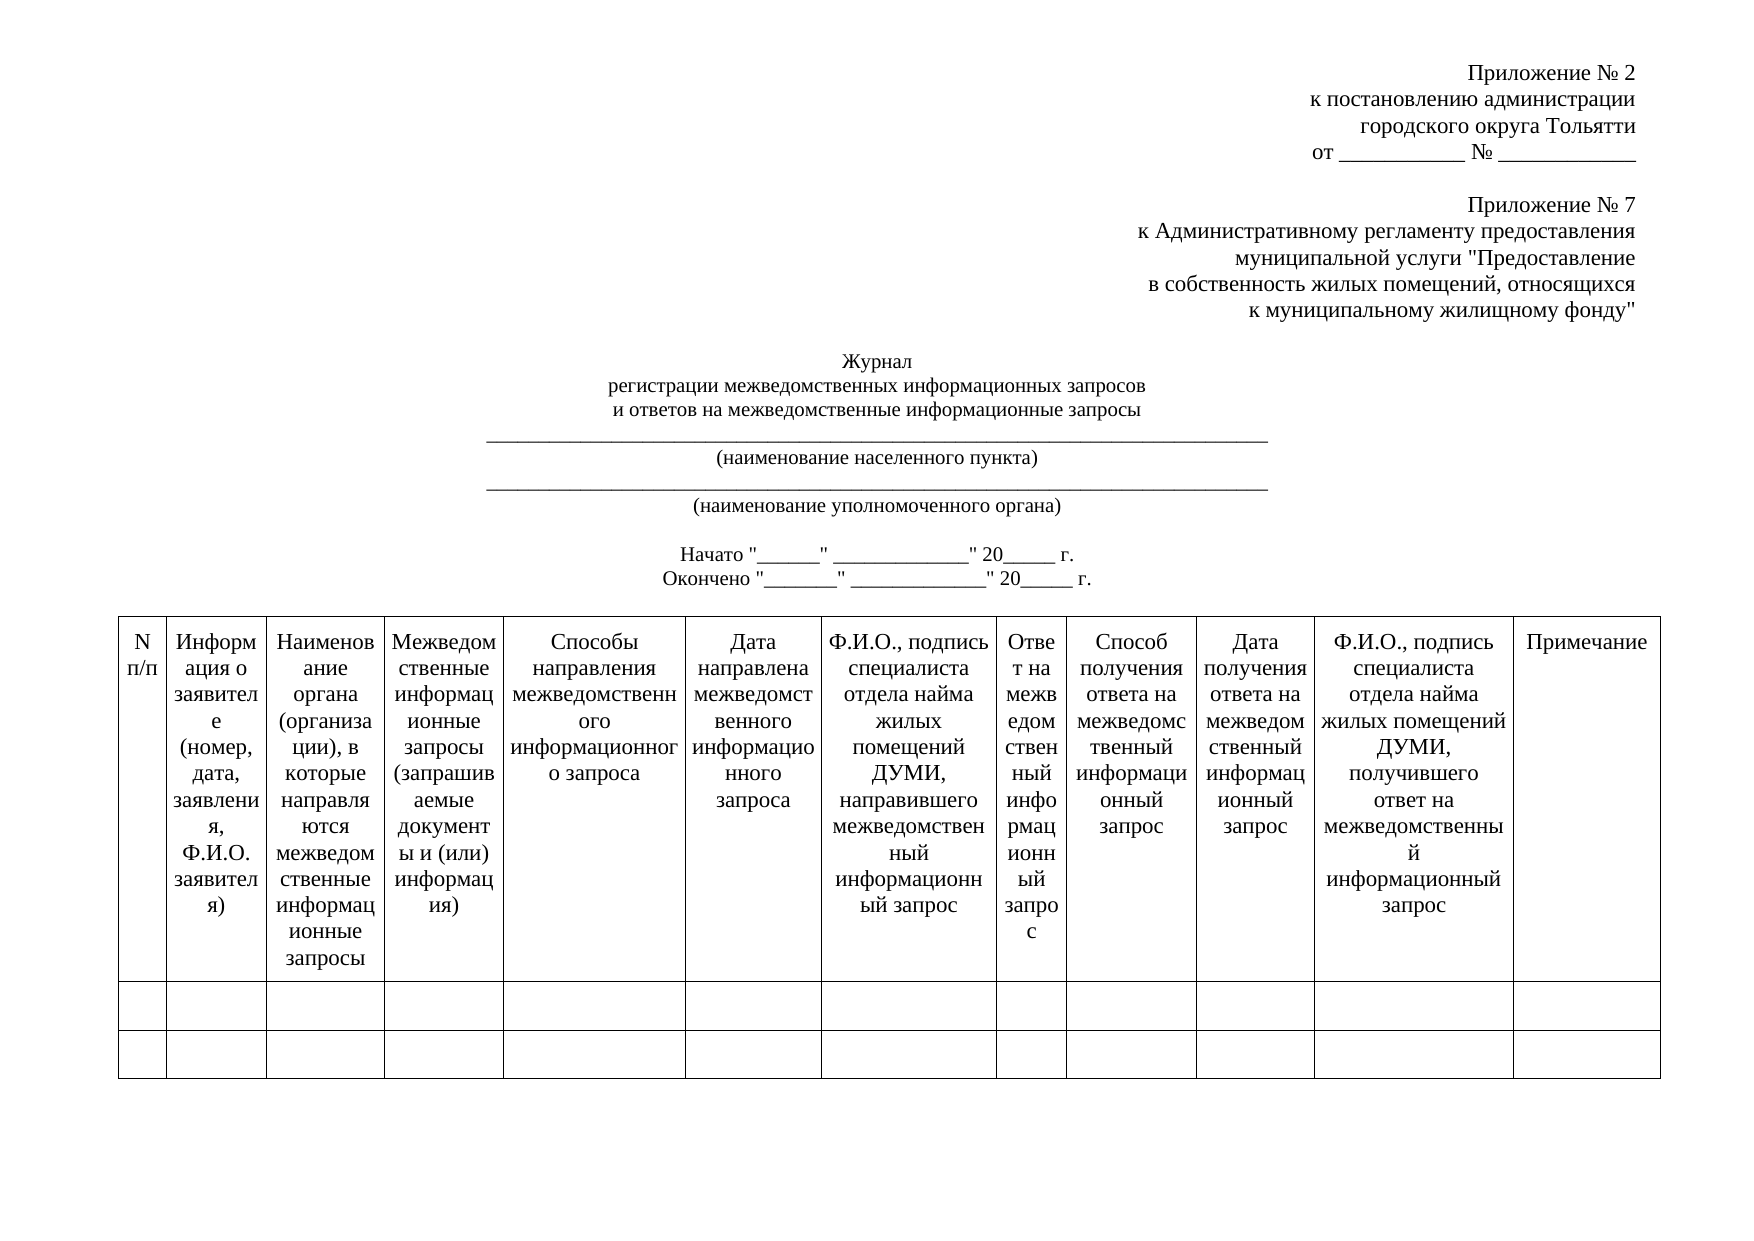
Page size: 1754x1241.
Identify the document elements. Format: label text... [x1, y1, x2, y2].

table_cell [1067, 1031, 1196, 1078]
table_cell [385, 982, 503, 1029]
table_cell [267, 982, 384, 1029]
text (наименование населенного пункта) [118, 445, 1636, 469]
text Приложение № 2 [118, 59, 1636, 86]
text Журнал [118, 349, 1636, 373]
table_cell [1514, 1031, 1660, 1078]
table_header Примечание [1514, 617, 1660, 981]
text городского округа Тольятти [118, 112, 1636, 138]
table_cell [385, 1031, 503, 1078]
text Начато "______" _____________" 20_____ г. [118, 542, 1636, 566]
text ___________________________________________________________________________ [118, 421, 1636, 445]
table_cell [504, 1031, 685, 1078]
text к постановлению администрации [118, 86, 1636, 112]
table_header Ответ на межведомственный информационный запрос [997, 617, 1066, 981]
text ___________________________________________________________________________ [118, 469, 1636, 493]
text в собственность жилых помещений, относящихся [118, 270, 1636, 296]
table_header Способ получения ответа на межведомственный информационный запрос [1067, 617, 1196, 981]
table_header Ф.И.О., подпись специалиста отдела найма жилых помещений ДУМИ, получившего ответ на межведомственный информационный запрос [1315, 617, 1513, 981]
table_header N п/п [119, 617, 166, 981]
table_cell [1315, 982, 1513, 1029]
table_cell [997, 982, 1066, 1029]
text и ответов на межведомственные информационные запросы [118, 397, 1636, 421]
table_cell [504, 982, 685, 1029]
text Приложение № 7 [118, 191, 1636, 217]
table_cell [119, 1031, 166, 1078]
table_cell [997, 1031, 1066, 1078]
table_header Дата направлена межведомственного информационного запроса [686, 617, 821, 981]
table_header Информация о заявителе (номер, дата, заявления, Ф.И.О. заявителя) [167, 617, 266, 981]
table_header Межведомственные информационные запросы (запрашиваемые документы и (или) информация) [385, 617, 503, 981]
text (наименование уполномоченного органа) [118, 493, 1636, 517]
table_header Наименование органа (организации), в которые направляются межведомственные информационные запросы [267, 617, 384, 981]
text муниципальной услуги "Предоставление [118, 244, 1636, 270]
table_cell [686, 1031, 821, 1078]
text Окончено "_______" _____________" 20_____ г. [118, 566, 1636, 590]
table_cell [1514, 982, 1660, 1029]
table_cell [1067, 982, 1196, 1029]
text к муниципальному жилищному фонду" [118, 296, 1636, 323]
table_header Способы направления межведомственного информационного запроса [504, 617, 685, 981]
table_cell [822, 1031, 996, 1078]
table_cell [1197, 982, 1314, 1029]
text от ___________ № ____________ [118, 138, 1636, 164]
table_cell [1315, 1031, 1513, 1078]
table_header Дата получения ответа на межведомственный информационный запрос [1197, 617, 1314, 981]
text к Административному регламенту предоставления [118, 217, 1636, 244]
text регистрации межведомственных информационных запросов [118, 373, 1636, 397]
table_cell [822, 982, 996, 1029]
table_cell [119, 982, 166, 1029]
table_cell [1197, 1031, 1314, 1078]
table_header Ф.И.О., подпись специалиста отдела найма жилых помещений ДУМИ, направившего межведомственный информационный запрос [822, 617, 996, 981]
table_cell [267, 1031, 384, 1078]
table_cell [686, 982, 821, 1029]
table_cell [167, 1031, 266, 1078]
table_cell [167, 982, 266, 1029]
